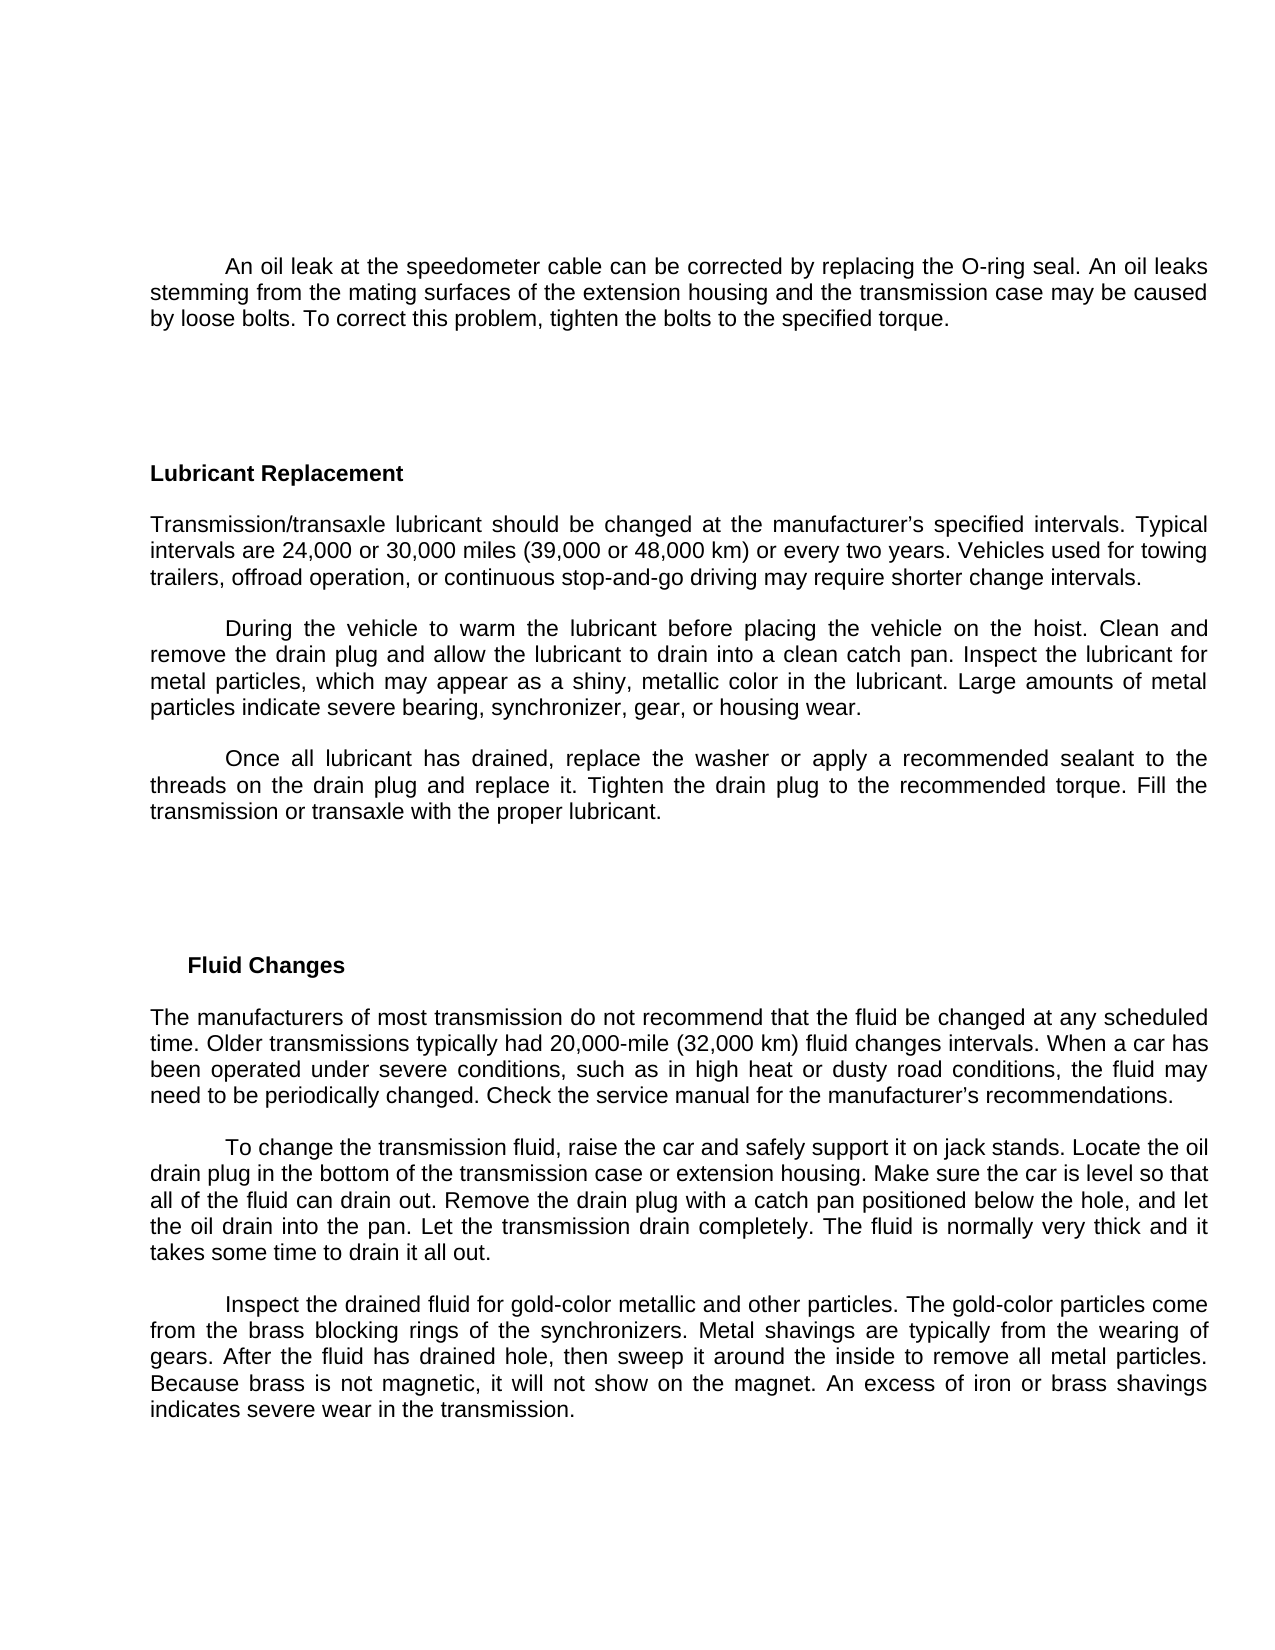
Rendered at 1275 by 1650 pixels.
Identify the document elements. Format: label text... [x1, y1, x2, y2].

text The manufacturers of most transmission do not recommend that the fluid be changed at any scheduled time. Older transmissions typically had 20,000-mile (32,000 km) fluid changes intervals. When a car has been operated under severe conditions, such as in high heat or dusty road conditions, the fluid may need to be periodically changed. Check the service manual for the manufacturer’s recommendations. [150, 1003, 1209, 1109]
text During the vehicle to warm the lubricant before placing the vehicle on the hoist. Clean and remove the drain plug and allow the lubricant to drain into a clean catch pan. Inspect the lubricant for metal particles, which may appear as a shiny, metallic color in the lubricant. Large amounts of metal particles indicate severe bearing, synchronizer, gear, or housing wear. [150, 615, 1209, 720]
text An oil leak at the speedometer cable can be corrected by replacing the O-ring seal. An oil leaks stemming from the mating surfaces of the extension housing and the transmission case may be caused by loose bolts. To correct this problem, tighten the bolts to the specified torque. [150, 253, 1209, 332]
text Fluid Changes [187, 952, 1209, 978]
text Transmission/transaxle lubricant should be changed at the manufacturer’s specified intervals. Typical intervals are 24,000 or 30,000 miles (39,000 or 48,000 km) or every two years. Vehicles used for towing trailers, offroad operation, or continuous stop-and-go driving may require shorter change intervals. [150, 511, 1209, 590]
text Inspect the drained fluid for gold-color metallic and other particles. The gold-color particles come from the brass blocking rings of the synchronizers. Metal shavings are typically from the wearing of gears. After the fluid has drained hole, then sweep it around the inside to remove all metal particles. Because brass is not magnetic, it will not show on the magnet. An excess of iron or brass shavings indicates severe wear in the transmission. [150, 1291, 1209, 1422]
text Lubricant Replacement [150, 459, 1209, 486]
text Once all lubricant has drained, replace the washer or apply a recommended sealant to the threads on the drain plug and replace it. Tighten the drain plug to the recommended torque. Fill the transmission or transaxle with the proper lubricant. [150, 745, 1209, 824]
text To change the transmission fluid, raise the car and safely support it on jack stands. Locate the oil drain plug in the bottom of the transmission case or extension housing. Make sure the car is level so that all of the fluid can drain out. Remove the drain plug with a catch pan positioned below the hole, and let the oil drain into the pan. Let the transmission drain completely. The fluid is normally very thick and it takes some time to drain it all out. [150, 1134, 1209, 1266]
